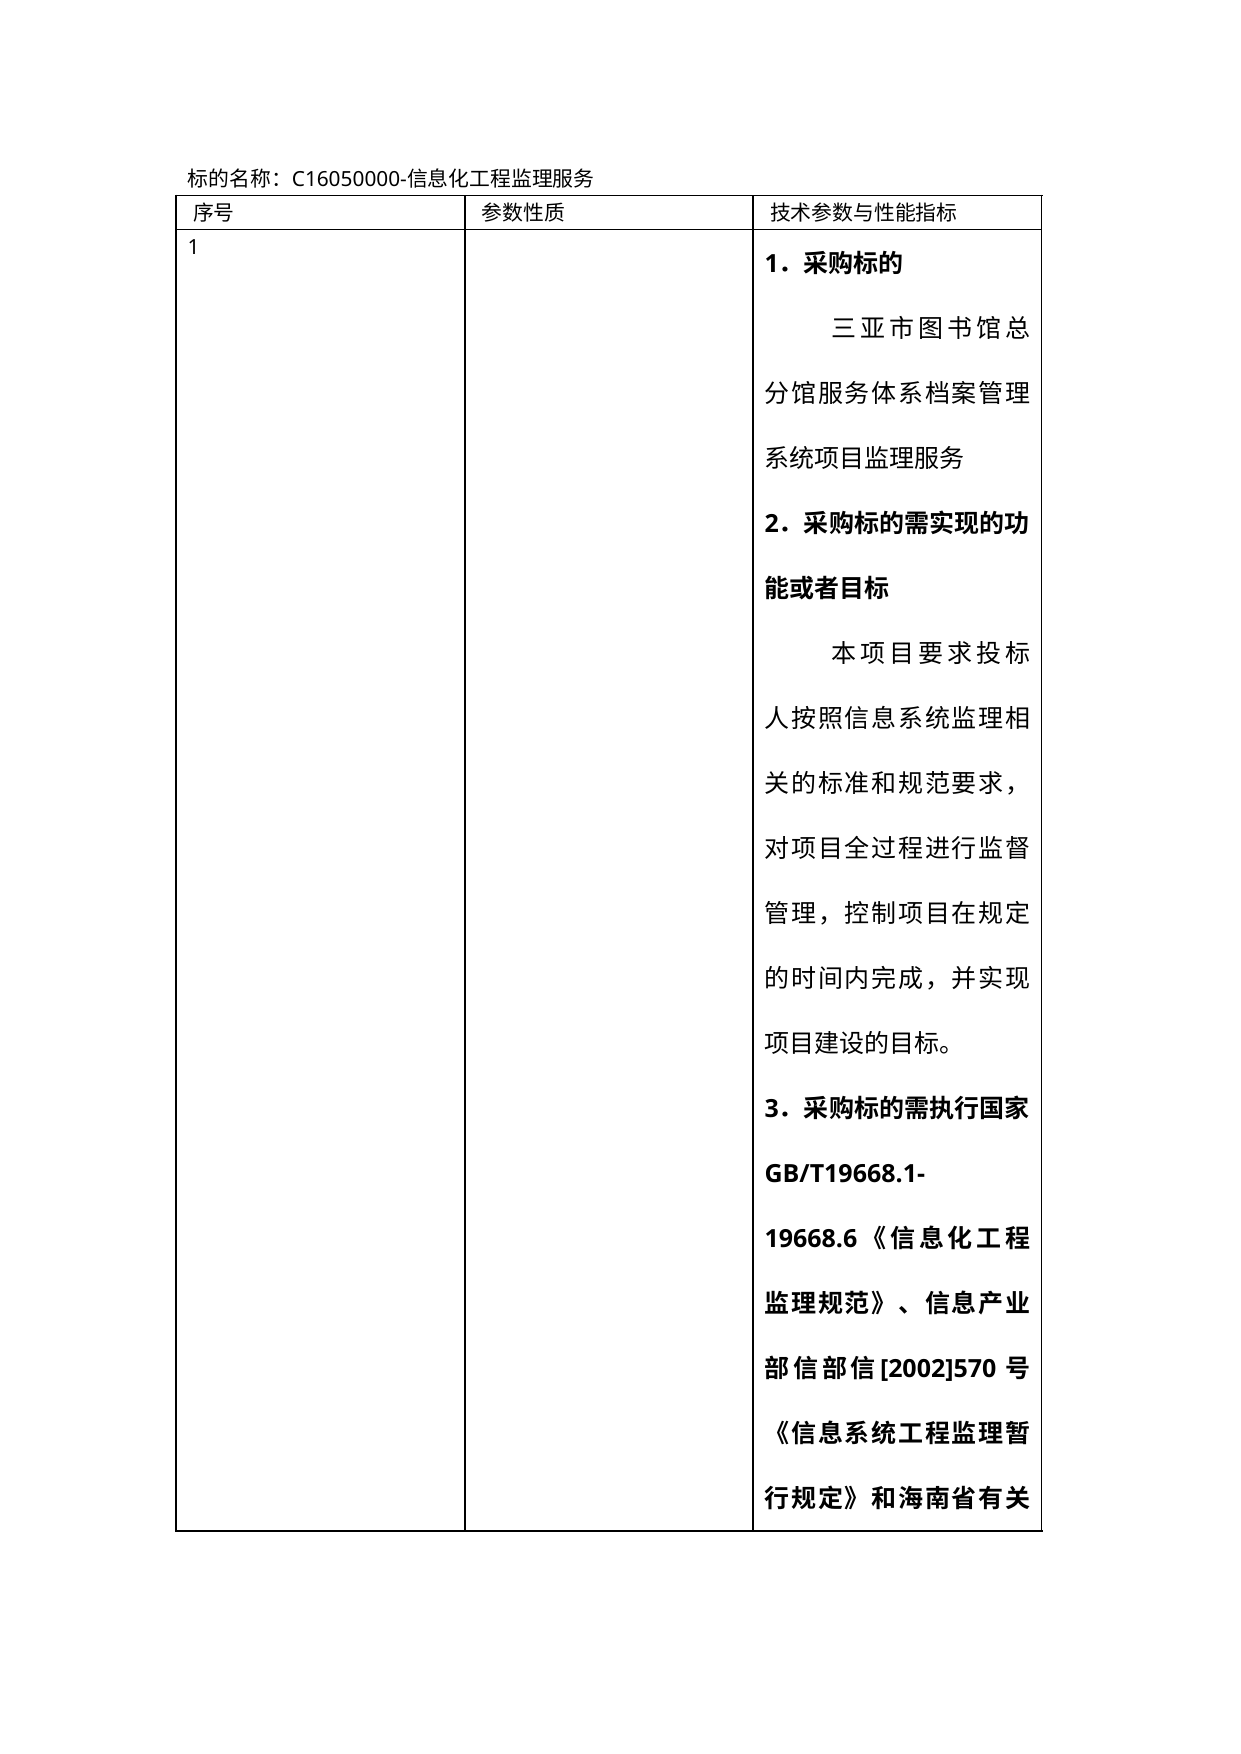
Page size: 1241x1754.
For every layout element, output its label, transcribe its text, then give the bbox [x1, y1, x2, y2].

table_cell 1 [177, 230, 464, 1530]
table_header 序号 [177, 196, 464, 228]
table_header 参数性质 [466, 196, 752, 228]
text 标的名称：C16050000-信息化工程监理服务 [187, 162, 1053, 194]
table_cell [466, 230, 752, 1530]
table_header 技术参数与性能指标 [754, 196, 1041, 228]
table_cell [754, 230, 1041, 1530]
